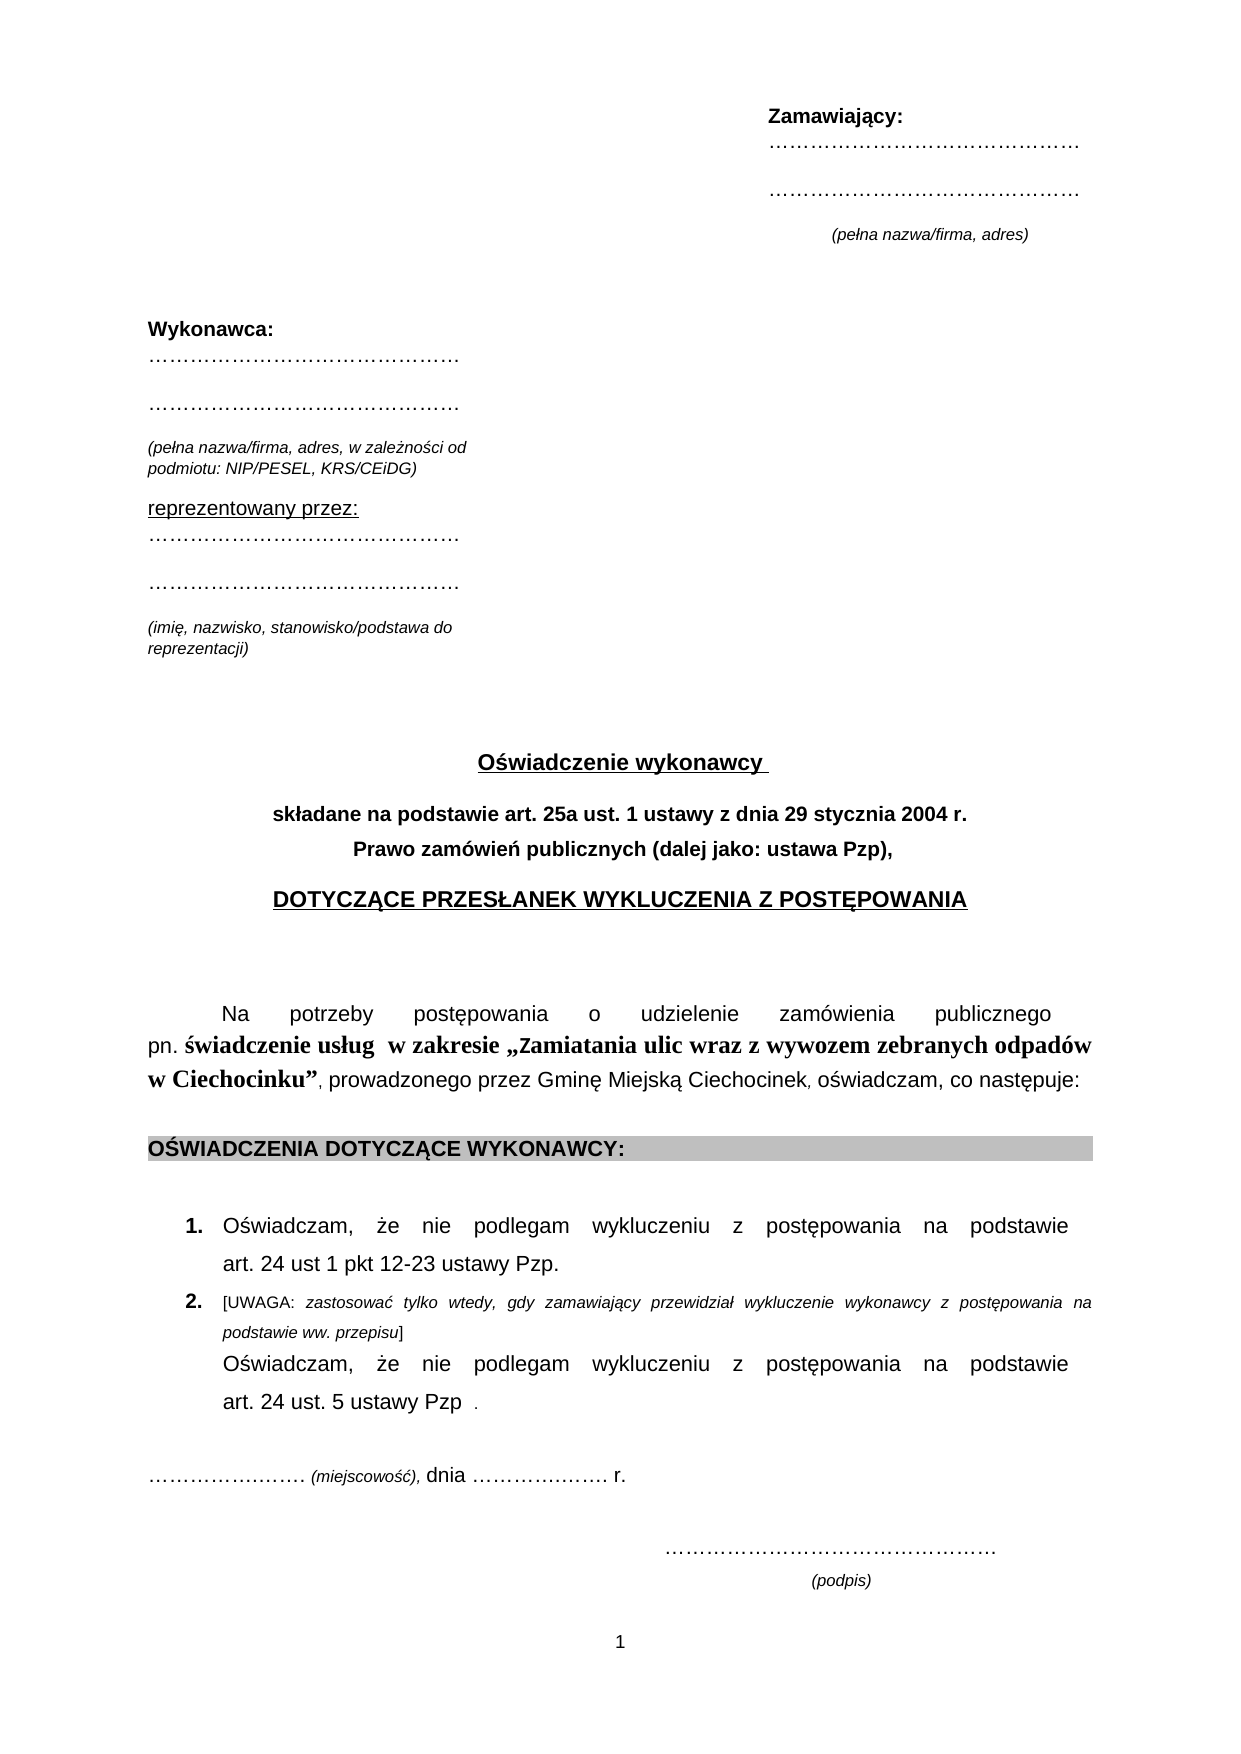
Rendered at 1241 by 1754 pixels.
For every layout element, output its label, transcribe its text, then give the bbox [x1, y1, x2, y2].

text ………………………………………… [148, 1535, 1093, 1559]
text (podpis) [738, 1571, 1093, 1590]
text ……………………………………………………………………………… [148, 522, 472, 594]
text składane na podstawie art. 25a ust. 1 ustawy z dnia 29 stycznia 2004 r. [148, 801, 1093, 825]
text OŚWIADCZENIA DOTYCZĄCE WYKONAWCY: [148, 1136, 1093, 1161]
text DOTYCZĄCE PRZESŁANEK WYKLUCZENIA Z POSTĘPOWANIA [148, 886, 1093, 912]
text ……………………………………………………………………………… [148, 342, 472, 414]
text ……………………………………………………………………………… [768, 129, 1093, 201]
text (imię, nazwisko, stanowisko/podstawa do reprezentacji) [148, 618, 472, 658]
text Prawo zamówień publicznych (dalej jako: ustawa Pzp), [148, 837, 1093, 861]
text (pełna nazwa/firma, adres) [768, 225, 1093, 244]
text reprezentowany przez: [148, 496, 1093, 520]
text Na potrzeby postępowania o udzielenie zamówienia publicznego pn. świadczenie usług w zakresie „Zamiatania ulic wraz z wywozem zebranych odpadów w Ciechocinku”, prowadzonego przez Gminę Miejską Ciechocinek, oświadczam, co następuje: [148, 1001, 1093, 1092]
text …………….……. (miejscowość), dnia ………….……. r. [148, 1463, 1093, 1487]
list [UWAGA: zastosować tylko wtedy, gdy zamawiający przewidział wykluczenie wykonawcy z postępowania na podstawie ww. przepisu] [185, 1289, 1093, 1342]
list Oświadczam, że nie podlegam wykluczeniu z postępowania na podstawie art. 24 ust. 5 ustawy Pzp . [223, 1351, 1093, 1414]
text (pełna nazwa/firma, adres, w zależności od podmiotu: NIP/PESEL, KRS/CEiDG) [148, 438, 472, 478]
text Wykonawca: [148, 317, 1093, 341]
text Zamawiający: [694, 103, 1093, 127]
list Oświadczam, że nie podlegam wykluczeniu z postępowania na podstawie art. 24 ust 1 pkt 12-23 ustawy Pzp. [185, 1213, 1093, 1276]
text Oświadczenie wykonawcy [148, 749, 1093, 776]
